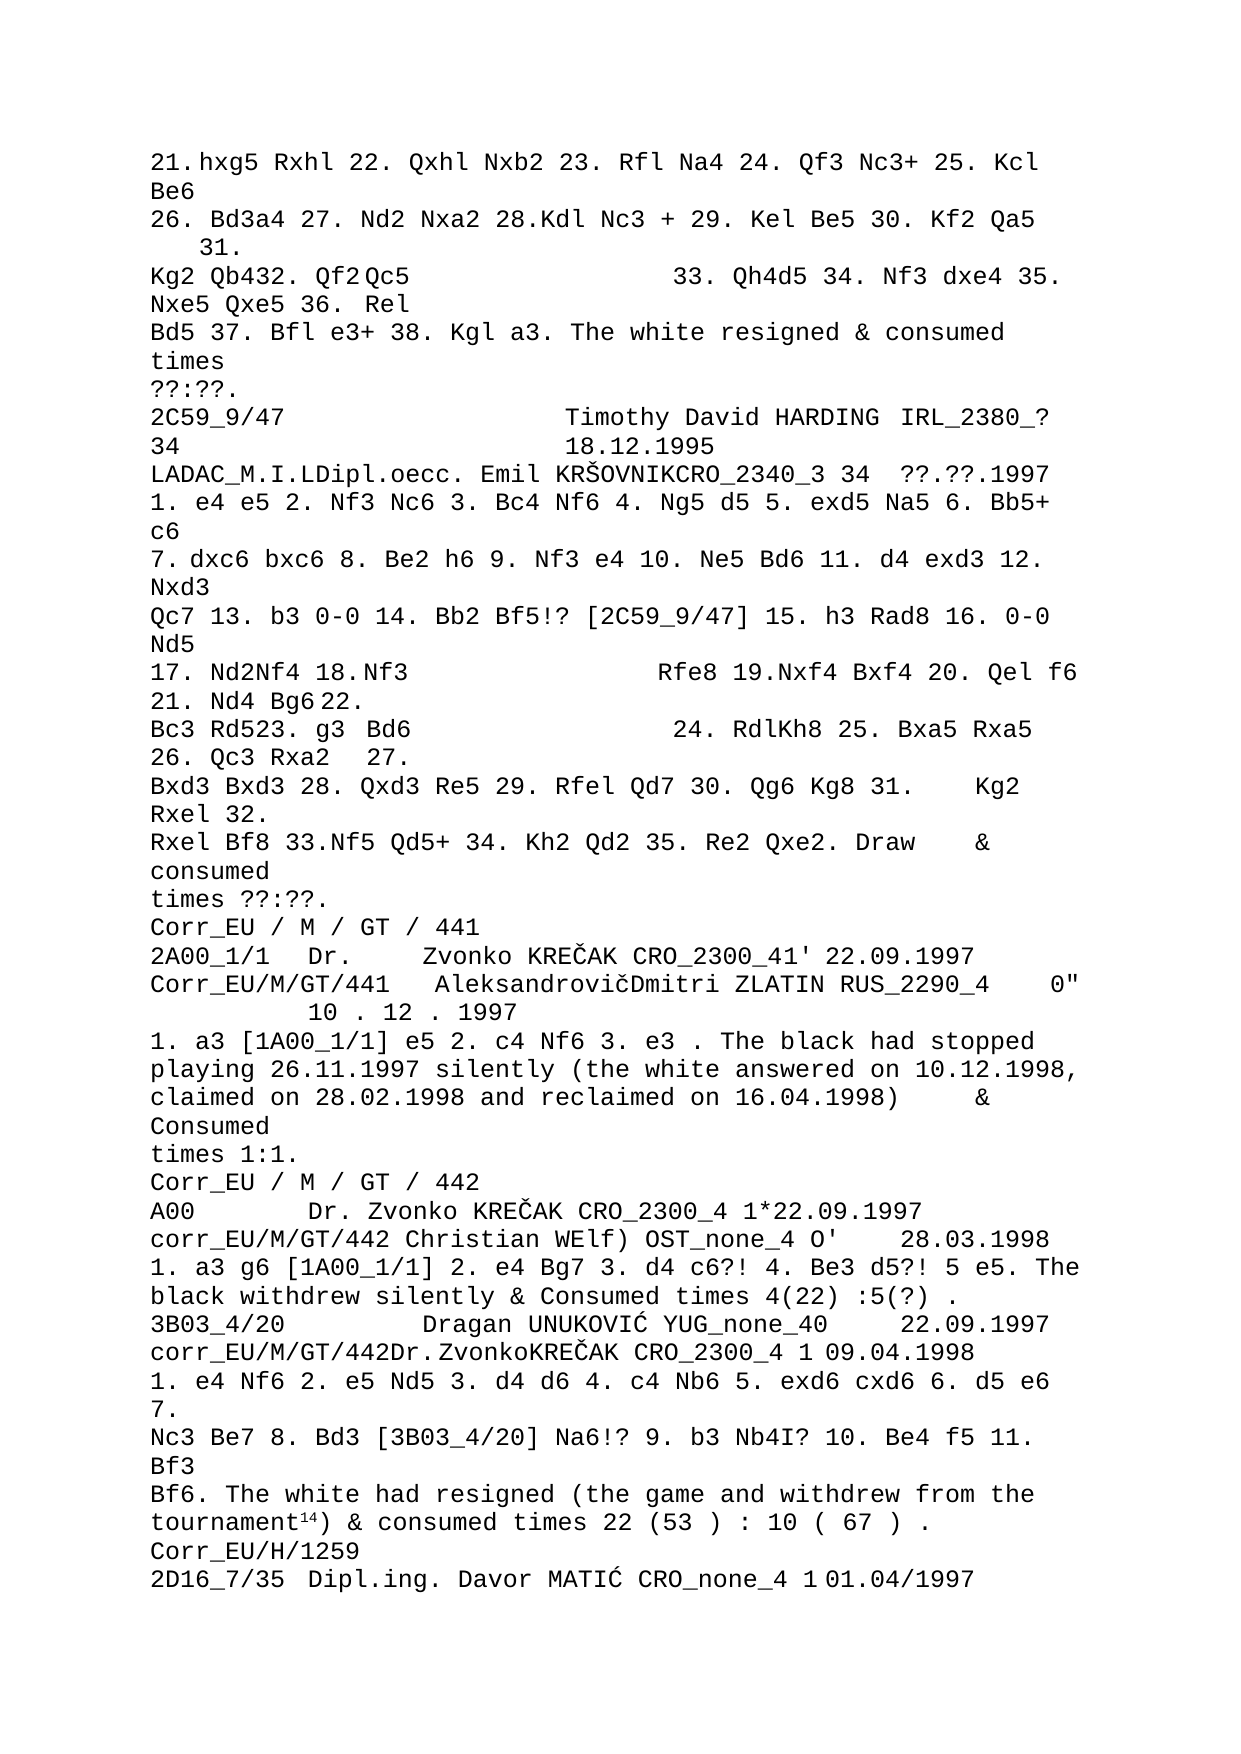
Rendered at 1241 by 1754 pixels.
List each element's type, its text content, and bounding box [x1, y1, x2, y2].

text 3B03_4/20 Dragan UNUKOVIĆ YUG_none_4 0 22.09.1997 [150, 1312, 1090, 1340]
text LADAC_M.I.L Dipl.oecc. Emil KRŠOVNIK CRO_2340_3 34 ??.??.1997 [150, 462, 1090, 490]
text corr_EU/M/GT/442 Christian WElf) OST_none_4 O' 28.03.1998 [150, 1227, 1090, 1255]
text 1. e4 Nf6 2. e5 Nd5 3. d4 d6 4. c4 Nb6 5. exd6 cxd6 6. d5 e6 7. [150, 1368, 1090, 1425]
text Bc3 Rd5 23. g3 Bd6 24. Rdl Kh8 25. Bxa5 Rxa5 26. Qc3 Rxa2 27. [150, 717, 1090, 773]
text Bd5 37. Bfl e3+ 38. Kgl a3. The white resigned & consumed times ??:??. [150, 320, 1090, 405]
text A00 Dr. Zvonko KREČAK CRO_2300_4 1* 22.09.1997 [150, 1198, 1090, 1227]
text Nc3 Be7 8. Bd3 [3B03_4/20] Na6!? 9. b3 Nb4I? 10. Be4 f5 11. Bf3 Bf6. The white had resigned (the game and withdrew from the tournament14) & consumed times 22 (53 ) : 10 ( 67 ) . [150, 1425, 1090, 1538]
text 1. e4 e5 2. Nf3 Nc6 3. Bc4 Nf6 4. Ng5 d5 5. exd5 Na5 6. Bb5+ c6 [150, 490, 1090, 547]
text 2D16_7/35 Dipl.ing. Davor MATIĆ CRO_none_4 1 01.04/1997 [150, 1567, 1090, 1595]
text Corr_EU / M / GT / 442 [150, 1170, 1090, 1198]
text 2C59_9/47 Timothy David HARDING IRL_2380_? 34 18.12.1995 [150, 405, 1090, 462]
text 2A00_1/1 Dr. Zvonko KREČAK CRO_2300_4 1' 22.09.1997 [150, 943, 1090, 972]
text corr_EU/M/GT/442Dr. Zvonko KREČAK CRO_2300_4 1 09.04.1998 [150, 1340, 1090, 1368]
text 1. a3 [1A00_1/1] e5 2. c4 Nf6 3. e3 . The black had stopped playing 26.11.1997 silently (the white answered on 10.12.1998, claimed on 28.02.1998 and reclaimed on 16.04.1998) & Consumed [150, 1028, 1090, 1142]
text 21. hxg5 Rxhl 22. Qxhl Nxb2 23. Rfl Na4 24. Qf3 Nc3+ 25. Kcl Be6 26. Bd3 a4 27. Nd2 Nxa2 28. Kdl Nc3 + 29. Kel Be5 30. Kf2 Qa5 31. [150, 150, 1090, 263]
text times ??:??. [150, 887, 1090, 915]
text Qc7 13. b3 0-0 14. Bb2 Bf5!? [2C59_9/47] 15. h3 Rad8 16. 0-0 Nd5 [150, 603, 1090, 660]
text Rxel Bf8 33. Nf5 Qd5+ 34. Kh2 Qd2 35. Re2 Qxe2. Draw & consumed [150, 830, 1090, 887]
text Corr_EU/M/GT/441 Aleksandrovič Dmitri ZLATIN RUS_2290_4 0" 10 . 12 . 1997 [150, 972, 1090, 1028]
text Kg2 Qb4 32. Qf2 Qc5 33. Qh4 d5 34. Nf3 dxe4 35. Nxe5 Qxe5 36. Rel [150, 263, 1090, 320]
text 17. Nd2 Nf4 18. Nf3 Rfe8 19. Nxf4 Bxf4 20. Qel f6 21. Nd4 Bg6 22. [150, 660, 1090, 717]
text 1. a3 g6 [1A00_1/1] 2. e4 Bg7 3. d4 c6?! 4. Be3 d5?! 5 e5. The black withdrew silently & Consumed times 4(22) :5(?) . [150, 1255, 1090, 1312]
text Bxd3 Bxd3 28. Qxd3 Re5 29. Rfel Qd7 30. Qg6 Kg8 31. Kg2 Rxel 32. [150, 773, 1090, 830]
text Corr_EU/H/1259 [150, 1538, 1090, 1567]
text 7. dxc6 bxc6 8. Be2 h6 9. Nf3 e4 10. Ne5 Bd6 11. d4 exd3 12. Nxd3 [150, 547, 1090, 603]
text Corr_EU / M / GT / 441 [150, 915, 1090, 943]
text times 1:1. [150, 1142, 1090, 1170]
